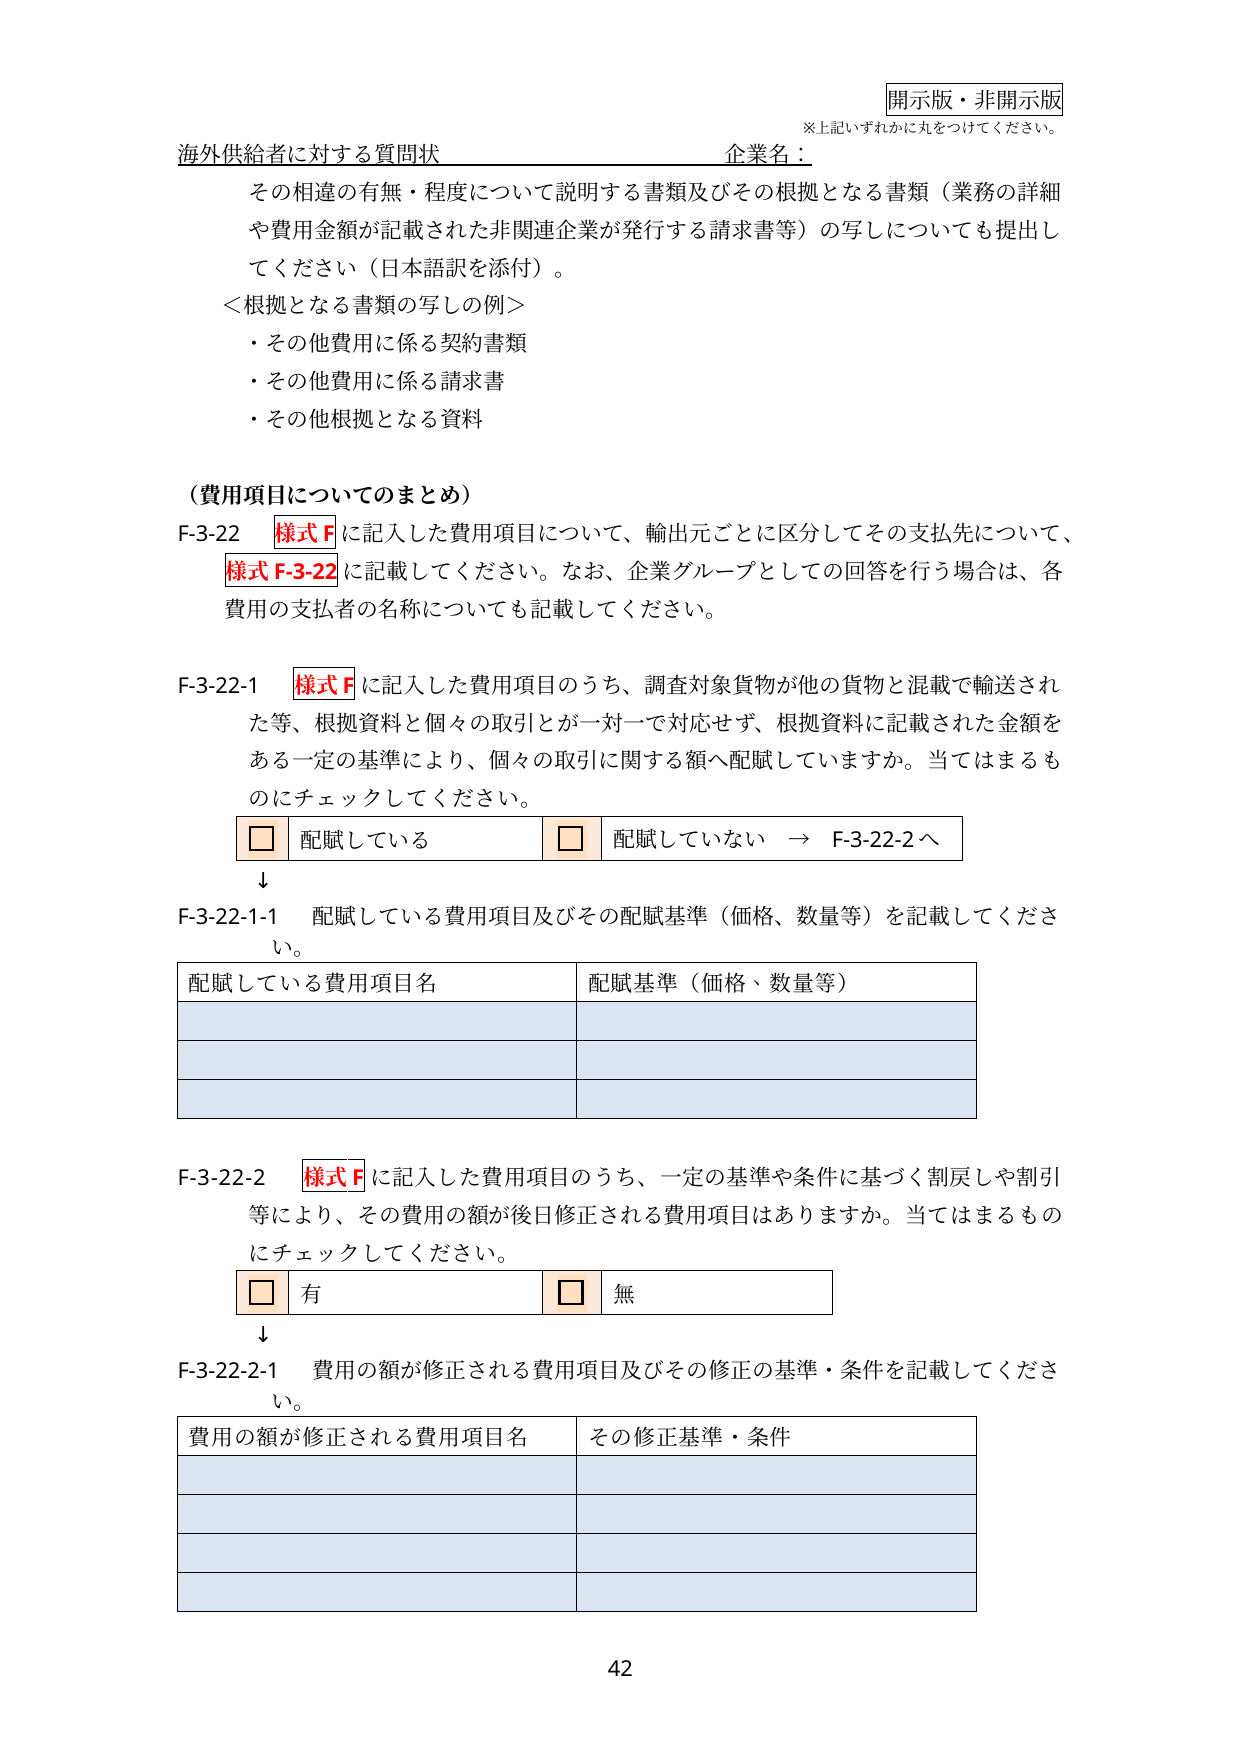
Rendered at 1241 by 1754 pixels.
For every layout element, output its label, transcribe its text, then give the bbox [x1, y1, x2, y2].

table_cell [178, 1573, 576, 1611]
table_header 配賦している費用項目名 [178, 963, 576, 1001]
table_header [237, 1271, 288, 1314]
text （費用項目についてのまとめ） [177, 475, 1063, 513]
table_cell [178, 1080, 576, 1118]
table_cell [577, 1002, 976, 1040]
table_cell [577, 1080, 976, 1118]
table_cell [577, 1534, 976, 1572]
table_cell [178, 1002, 576, 1040]
subtitle 配賦している費用項目及びその配賦基準（価格、数量等）を記載してください。 [177, 899, 1063, 962]
table_cell [178, 1495, 576, 1533]
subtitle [177, 172, 1063, 285]
subtitle 様式Fに記入した費用項目のうち、調査対象貨物が他の貨物と混載で輸送された等、根拠資料と個々の取引とが一対一で対応せず、根拠資料に記載された金額をある一定の基準により、個々の取引に関する額へ配賦していますか。当てはまるものにチェックしてください。 [177, 664, 1063, 816]
table_cell [577, 1573, 976, 1611]
text ↓ [254, 1315, 1063, 1353]
text ・その他根拠となる資料 [243, 399, 1063, 437]
text ↓ [254, 861, 1063, 899]
table_header 配賦基準（価格、数量等） [577, 963, 976, 1001]
table_cell [577, 1456, 976, 1494]
table_header その修正基準・条件 [577, 1417, 976, 1455]
text ・その他費用に係る契約書類 [243, 323, 1063, 361]
text ・その他費用に係る請求書 [243, 361, 1063, 399]
subtitle 費用の額が修正される費用項目及びその修正の基準・条件を記載してください。 [177, 1353, 1063, 1416]
text ＜根拠となる書類の写しの例＞ [221, 285, 1063, 323]
table_header [543, 817, 601, 860]
table_cell [178, 1041, 576, 1079]
subtitle 様式Fに記入した費用項目のうち、一定の基準や条件に基づく割戻しや割引等により、その費用の額が後日修正される費用項目はありますか。当てはまるものにチェックしてください。 [177, 1157, 1063, 1270]
subtitle 様式Fに記入した費用項目について、輸出元ごとに区分してその支払先について、様式F-3-22に記載してください。なお、企業グループとしての回答を行う場合は、各費用の支払者の名称についても記載してください。 [177, 513, 1063, 627]
table_cell [178, 1456, 576, 1494]
table_header 無 [602, 1271, 832, 1314]
table_header 配賦している [289, 817, 542, 860]
table_cell [577, 1495, 976, 1533]
table_header 有 [289, 1271, 542, 1314]
table_cell [178, 1534, 576, 1572]
table_header [237, 817, 288, 860]
table_header 配賦していない → F-3-22-2へ [602, 817, 962, 860]
table_header 費用の額が修正される費用項目名 [178, 1417, 576, 1455]
table_header [543, 1271, 601, 1314]
table_cell [577, 1041, 976, 1079]
